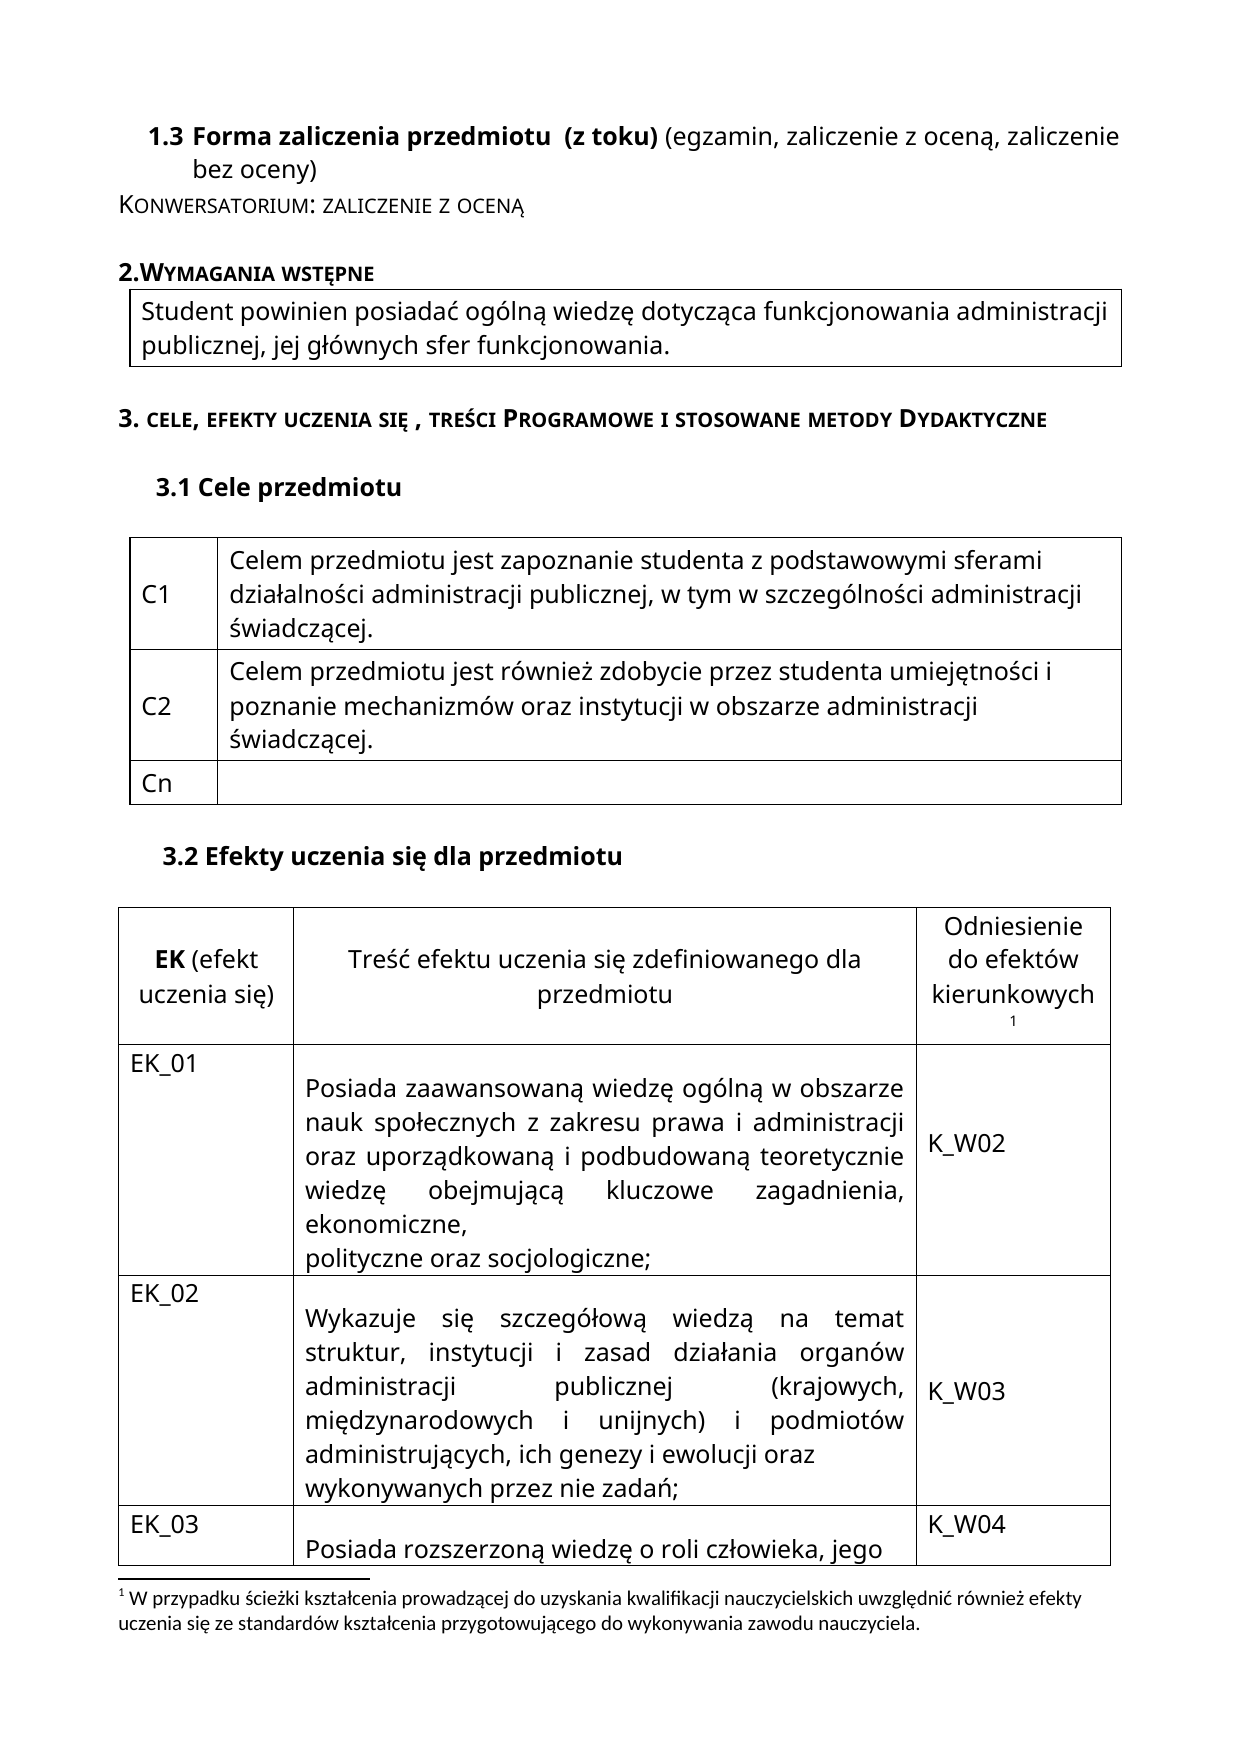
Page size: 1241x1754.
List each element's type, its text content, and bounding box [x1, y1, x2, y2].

table_cell [218, 761, 1121, 804]
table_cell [294, 1506, 916, 1565]
text Konwersatorium: zaliczenie z oceną [118, 186, 1122, 220]
table_header EK (efekt uczenia się) [119, 908, 293, 1044]
table_cell Posiada zaawansowaną wiedzę ogólną w obszarze nauk społecznych z zakresu prawa i administracji oraz uporządkowaną i podbudowaną teoretycznie wiedzę obejmującą kluczowe zagadnienia, ekonomiczne, polityczne oraz socjologiczne; [294, 1045, 916, 1275]
table_cell EK_01 [119, 1045, 293, 1275]
table_cell Cn [131, 761, 217, 804]
text 3.2 Efekty uczenia się dla przedmiotu [162, 839, 1122, 873]
table_cell K_W04 [917, 1506, 1110, 1565]
table_cell EK_03 [119, 1506, 293, 1565]
table_header Odniesienie do efektów kierunkowych [917, 908, 1110, 1044]
text 1.3 Forma zaliczenia przedmiotu (z toku) (egzamin, zaliczenie z oceną, zaliczenie bez oceny) [148, 118, 1122, 186]
text 2.Wymagania wstępne [118, 254, 1122, 288]
table_cell EK_02 [119, 1276, 293, 1505]
text 3. cele, efekty uczenia się , treści Programowe i stosowane metody Dydaktyczne [118, 401, 1122, 435]
table_header Student powinien posiadać ogólną wiedzę dotycząca funkcjonowania administracji publicznej, jej głównych sfer funkcjonowania. [131, 290, 1121, 366]
table_cell C2 [131, 650, 217, 760]
table_header C1 [131, 538, 217, 649]
table_header Treść efektu uczenia się zdefiniowanego dla przedmiotu [294, 908, 916, 1044]
table_header Celem przedmiotu jest zapoznanie studenta z podstawowymi sferami działalności administracji publicznej, w tym w szczególności administracji świadczącej. [218, 538, 1121, 649]
text 3.1 Cele przedmiotu [156, 469, 1122, 503]
table_cell K_W03 [917, 1276, 1110, 1505]
table_cell K_W02 [917, 1045, 1110, 1275]
table_cell Celem przedmiotu jest również zdobycie przez studenta umiejętności i poznanie mechanizmów oraz instytucji w obszarze administracji świadczącej. [218, 650, 1121, 760]
table_cell Wykazuje się szczegółową wiedzą na temat struktur, instytucji i zasad działania organów administracji publicznej (krajowych, międzynarodowych i unijnych) i podmiotów administrujących, ich genezy i ewolucji oraz wykonywanych przez nie zadań; [294, 1276, 916, 1505]
